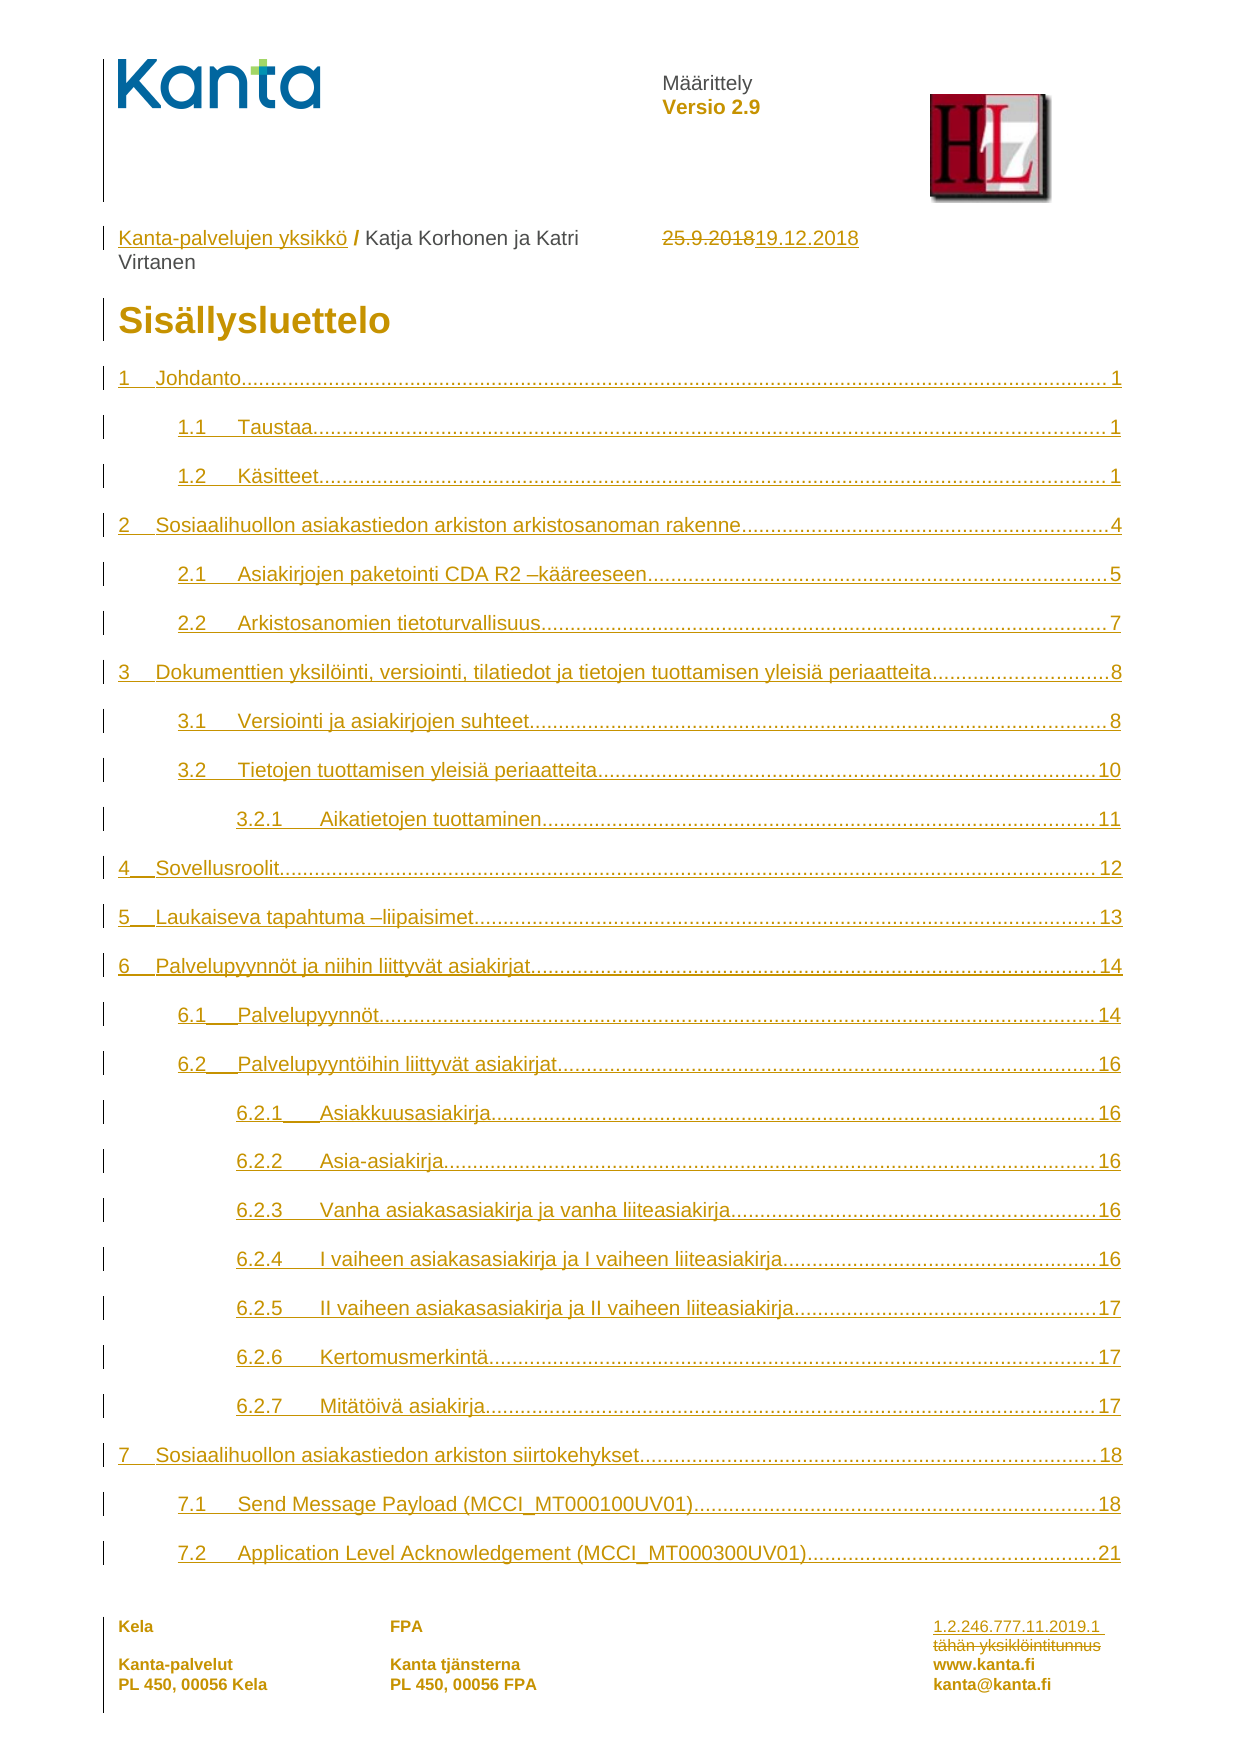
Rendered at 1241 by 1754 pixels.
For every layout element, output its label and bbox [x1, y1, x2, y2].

picture [118, 59, 321, 109]
picture [930, 94, 1053, 203]
